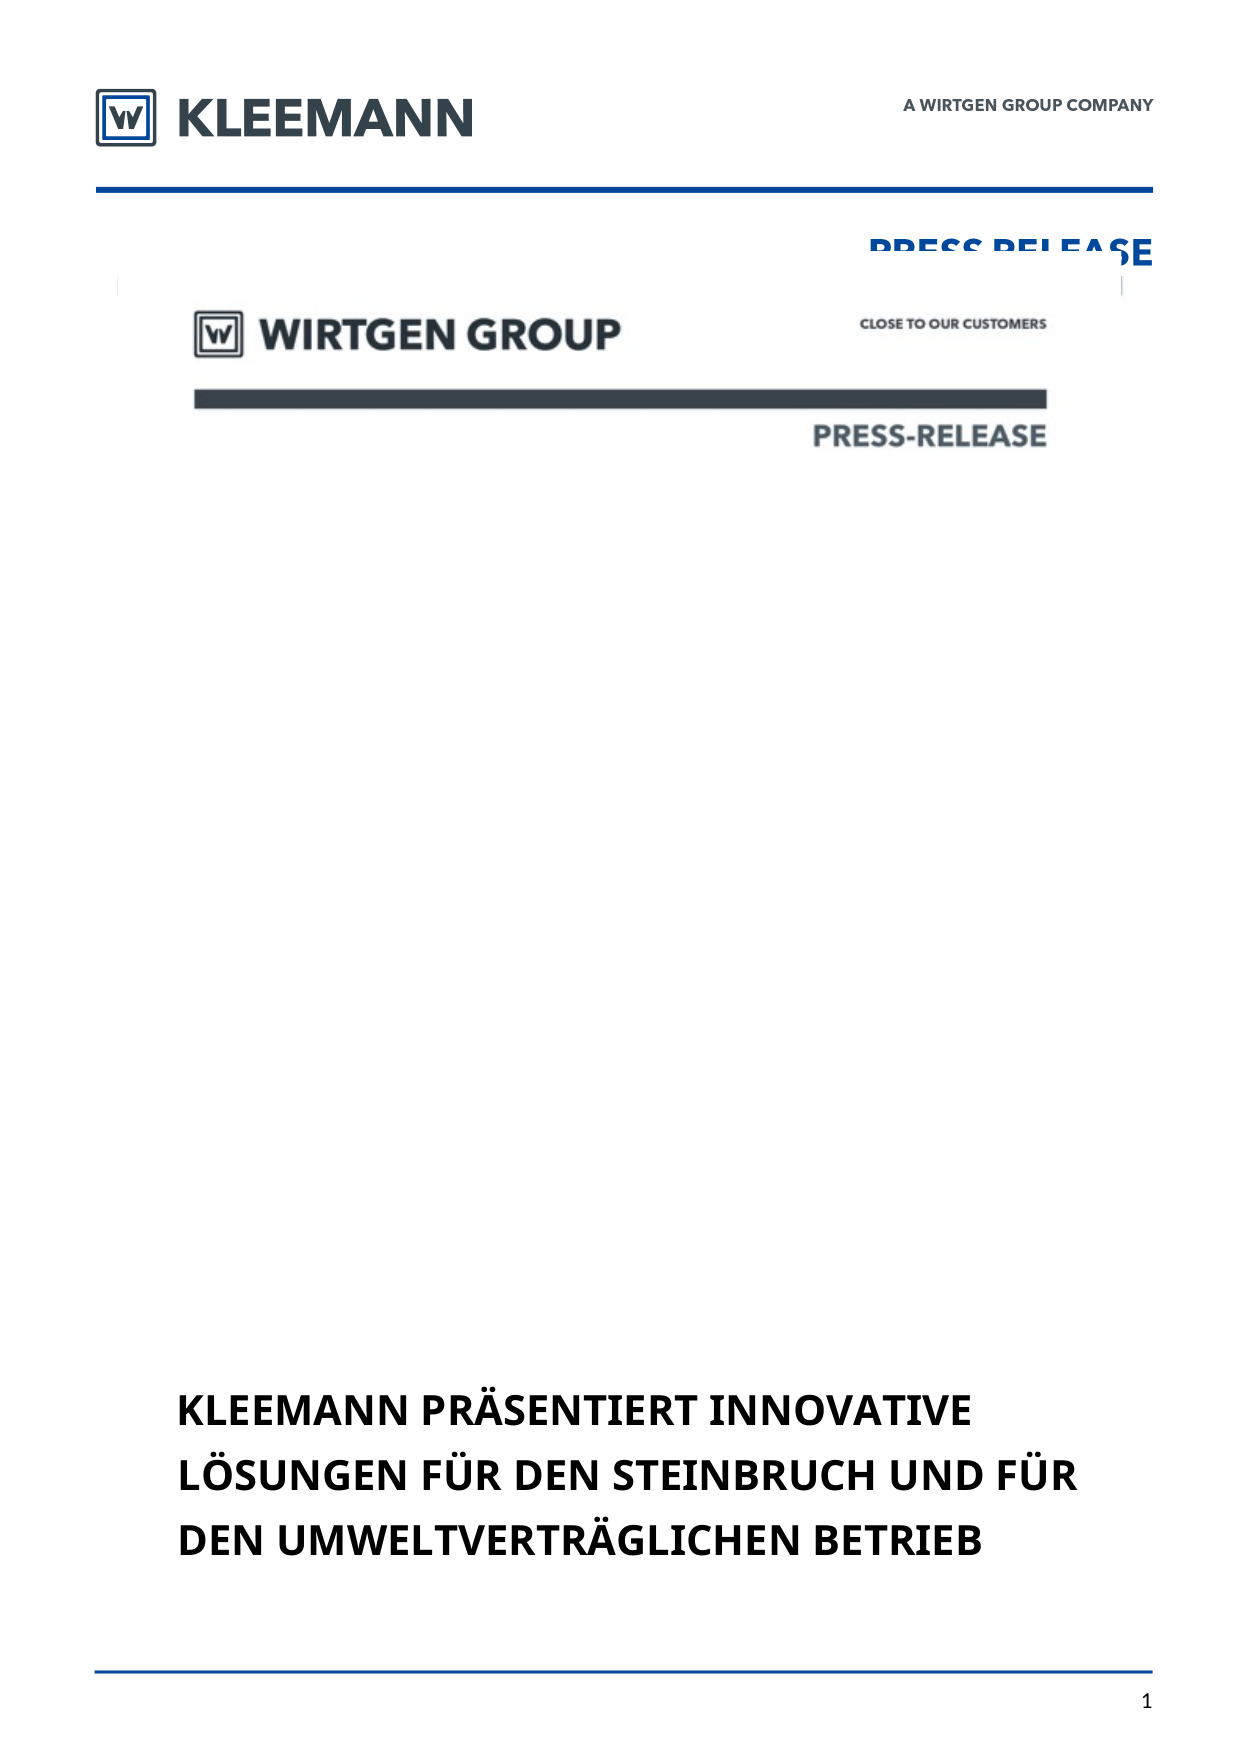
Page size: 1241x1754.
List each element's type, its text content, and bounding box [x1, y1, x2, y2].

text KLEEMANN PRÄSENTIERT INNOVATIVE LÖSUNGEN FÜR DEN STEINBRUCH UND FÜR DEN UMWELTVERTRÄGLICHEN BETRIEB [176, 1381, 1150, 1568]
picture [72, 73, 1172, 1309]
picture [82, 1661, 1180, 1682]
